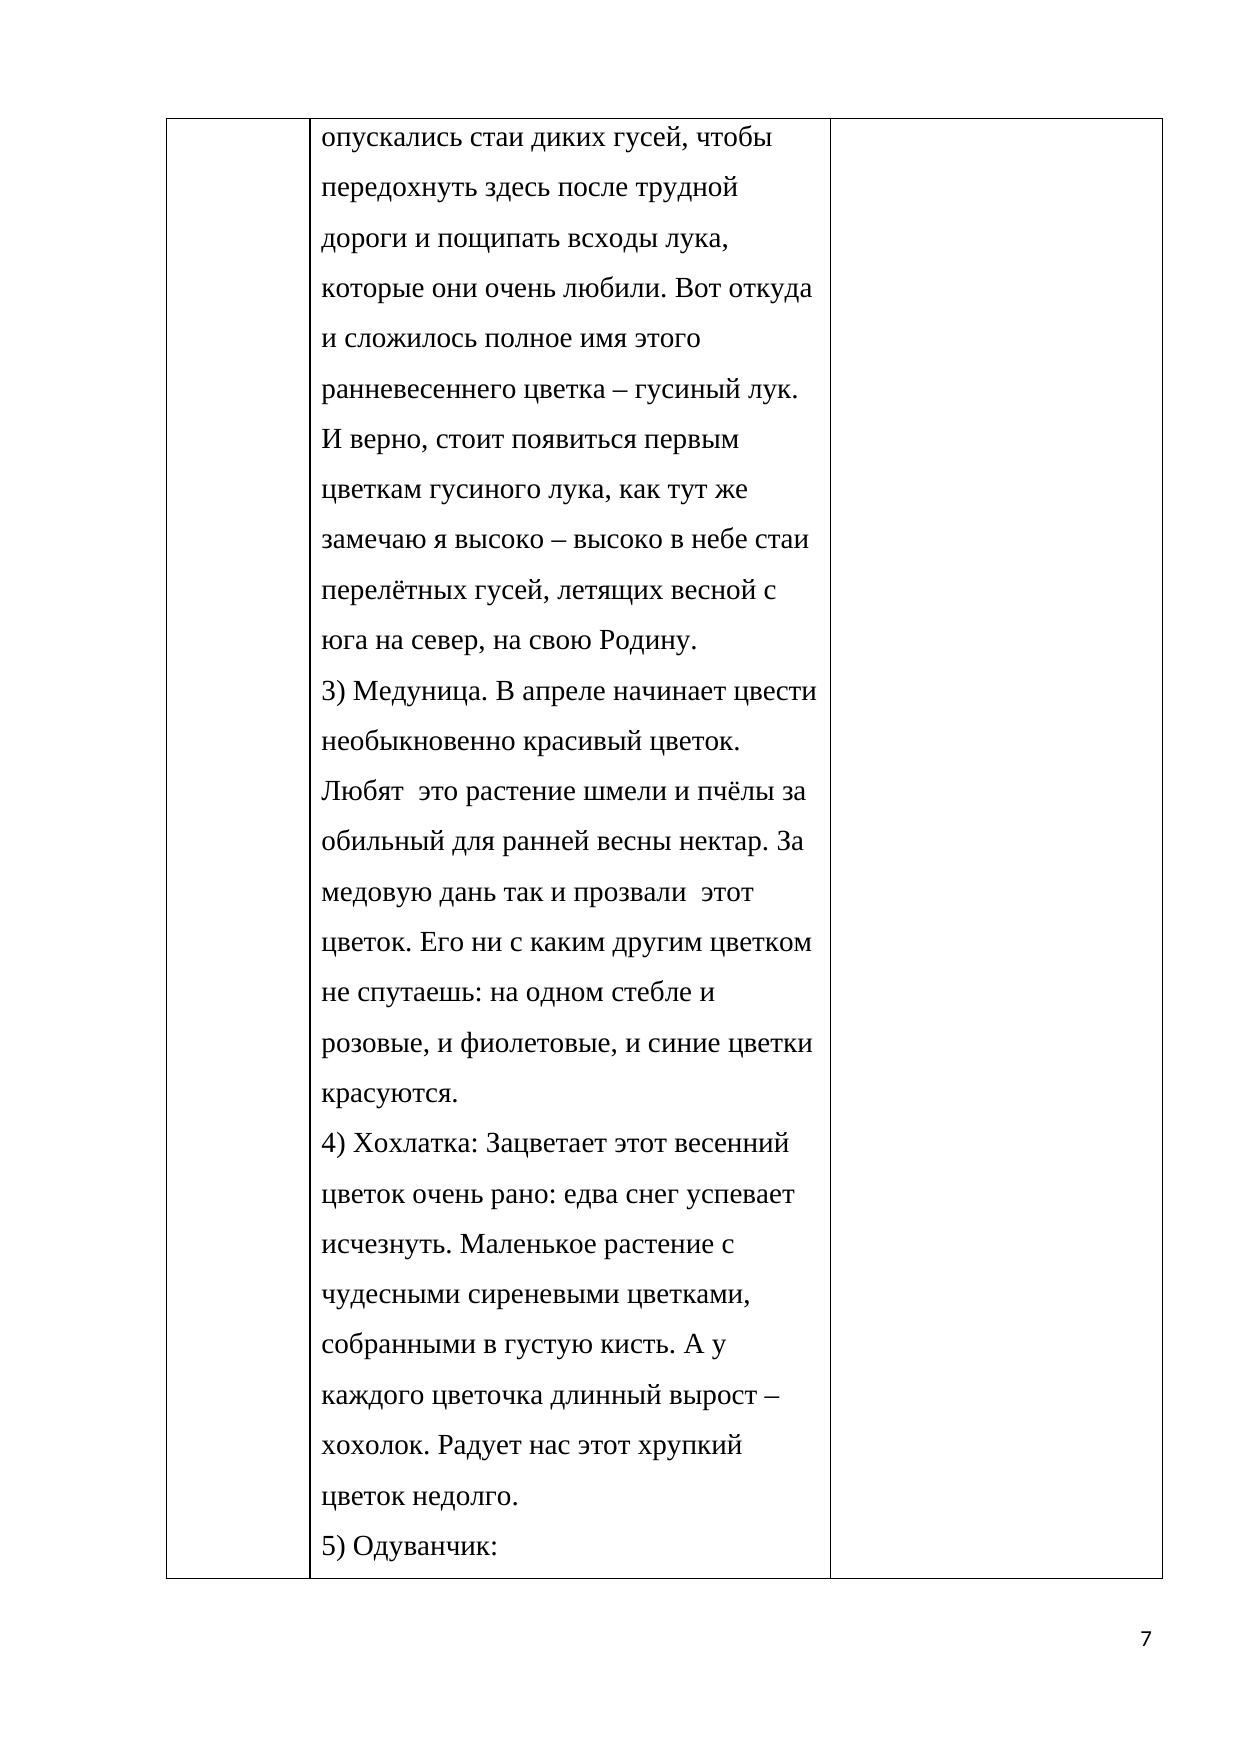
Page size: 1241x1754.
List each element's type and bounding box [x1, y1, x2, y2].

table_cell [311, 119, 830, 1578]
table_cell [831, 119, 1162, 1578]
